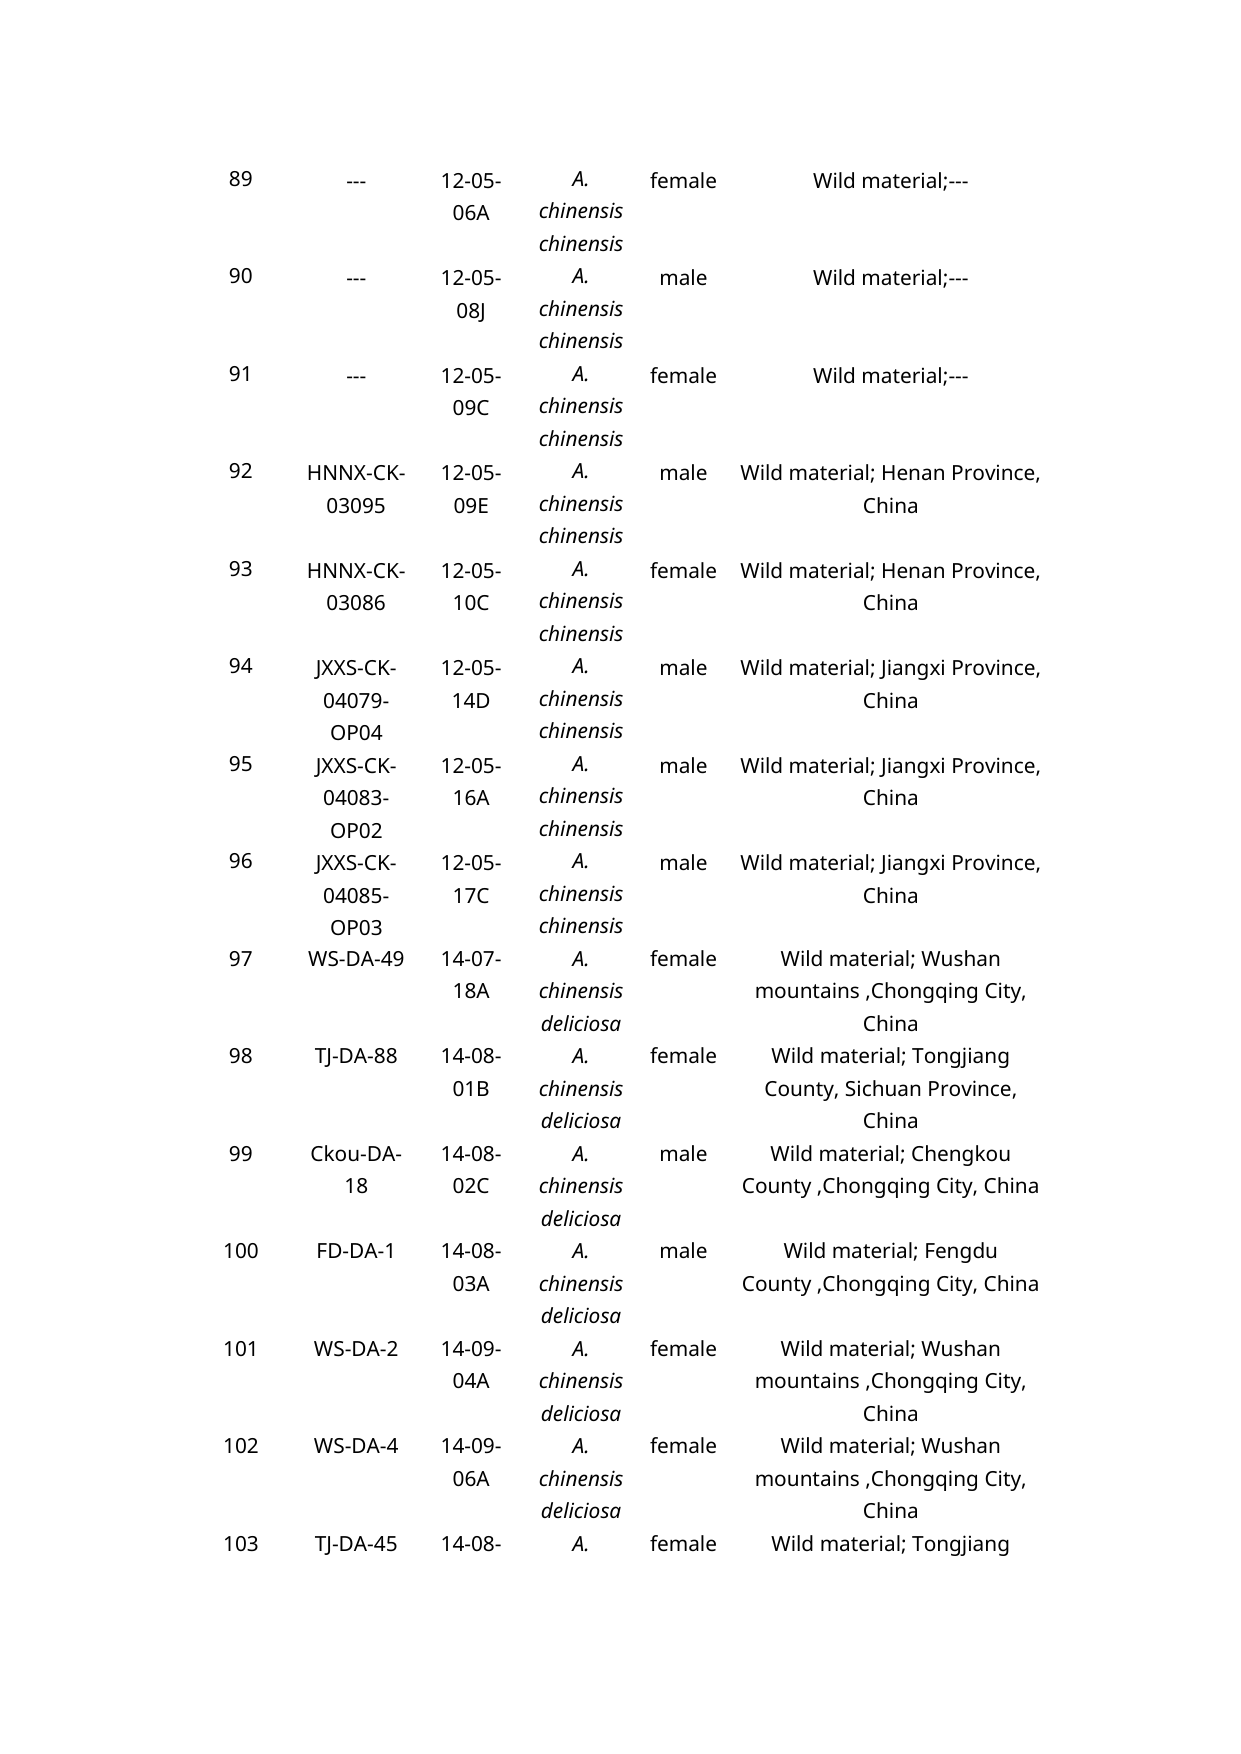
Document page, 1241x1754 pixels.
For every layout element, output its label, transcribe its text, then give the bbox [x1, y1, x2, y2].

table_cell male [638, 845, 728, 942]
table_cell 90 [188, 260, 294, 357]
table_cell 14-09-06A [418, 1430, 524, 1527]
table_cell --- [294, 260, 418, 357]
table_cell male [638, 455, 728, 552]
table_cell A. chinensis chinensis [524, 552, 638, 649]
table_cell 12-05-14D [418, 650, 524, 747]
table_cell 12-05-10C [418, 552, 524, 649]
table_cell 97 [188, 942, 294, 1039]
table_cell A. chinensis chinensis [524, 845, 638, 942]
table_cell A. chinensis deliciosa [524, 1137, 638, 1234]
table_cell female [638, 552, 728, 649]
table_cell 14-08-01B [418, 1040, 524, 1137]
table_cell A. chinensis deliciosa [524, 942, 638, 1039]
table_cell male [638, 1137, 728, 1234]
table_cell A. chinensis chinensis [524, 260, 638, 357]
table_cell male [638, 747, 728, 844]
table_cell TJ-DA-45 [294, 1527, 418, 1559]
table_cell 100 [188, 1235, 294, 1332]
table_cell 12-05-06A [418, 162, 524, 259]
table_cell WS-DA-49 [294, 942, 418, 1039]
table_cell 14-08-03A [418, 1235, 524, 1332]
table_cell A. chinensis deliciosa [524, 1332, 638, 1429]
table_cell 12-05-17C [418, 845, 524, 942]
table_cell Wild material; Henan Province, China [729, 455, 1053, 552]
table_cell female [638, 162, 728, 259]
table_cell 94 [188, 650, 294, 747]
table_cell 103 [188, 1527, 294, 1559]
table_cell Wild material; Jiangxi Province, China [729, 845, 1053, 942]
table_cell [524, 1527, 638, 1559]
table_cell male [638, 260, 728, 357]
table_cell female [638, 1527, 728, 1559]
table_cell JXXS-CK-04083-OP02 [294, 747, 418, 844]
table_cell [729, 1430, 1053, 1527]
table_cell Wild material; Jiangxi Province, China [729, 747, 1053, 844]
table_cell 14-08-02C [418, 1137, 524, 1234]
table_cell 89 [188, 162, 294, 259]
table_cell Wild material; Chengkou County ,Chongqing City, China [729, 1137, 1053, 1234]
table_cell female [638, 1332, 728, 1429]
table_cell 91 [188, 357, 294, 454]
table_cell Wild material;--- [729, 357, 1053, 454]
table_cell Wild material; Tongjiang County, Sichuan Province, China [729, 1040, 1053, 1137]
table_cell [524, 162, 638, 259]
table_cell male [638, 1235, 728, 1332]
table_cell FD-DA-1 [294, 1235, 418, 1332]
table_cell A. chinensis chinensis [524, 747, 638, 844]
table_cell 99 [188, 1137, 294, 1234]
table_cell JXXS-CK-04079-OP04 [294, 650, 418, 747]
table_cell 101 [188, 1332, 294, 1429]
table_cell Wild material;--- [729, 162, 1053, 259]
table_cell 93 [188, 552, 294, 649]
table_cell WS-DA-2 [294, 1332, 418, 1429]
table_cell A. chinensis chinensis [524, 650, 638, 747]
table_cell --- [294, 357, 418, 454]
table_cell A. chinensis deliciosa [524, 1235, 638, 1332]
table_cell 14-08-06A [418, 1527, 524, 1559]
table_cell 12-05-09E [418, 455, 524, 552]
table_cell Ckou-DA-18 [294, 1137, 418, 1234]
table_cell 12-05-16A [418, 747, 524, 844]
table_cell Wild material;--- [729, 260, 1053, 357]
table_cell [729, 1527, 1053, 1559]
table_cell Wild material; Henan Province, China [729, 552, 1053, 649]
table_cell HNNX-CK-03095 [294, 455, 418, 552]
table_cell 96 [188, 845, 294, 942]
table_cell JXXS-CK-04085-OP03 [294, 845, 418, 942]
table_cell A. chinensis deliciosa [524, 1430, 638, 1527]
table_cell 95 [188, 747, 294, 844]
table_cell 102 [188, 1430, 294, 1527]
table_cell female [638, 1040, 728, 1137]
table_cell A. chinensis chinensis [524, 357, 638, 454]
table_cell WS-DA-4 [294, 1430, 418, 1527]
table_cell TJ-DA-88 [294, 1040, 418, 1137]
table_cell female [638, 942, 728, 1039]
table_cell HNNX-CK-03086 [294, 552, 418, 649]
table_cell Wild material; Jiangxi Province, China [729, 650, 1053, 747]
table_cell 98 [188, 1040, 294, 1137]
table_cell 92 [188, 455, 294, 552]
table_cell Wild material; Wushan mountains ,Chongqing City, China [729, 942, 1053, 1039]
table_cell A. chinensis chinensis [524, 455, 638, 552]
table_cell 12-05-08J [418, 260, 524, 357]
table_cell 14-07-18A [418, 942, 524, 1039]
table_cell male [638, 650, 728, 747]
table_cell 12-05-09C [418, 357, 524, 454]
table_cell female [638, 357, 728, 454]
table_cell female [638, 1430, 728, 1527]
table_cell 14-09-04A [418, 1332, 524, 1429]
table_cell --- [294, 162, 418, 259]
table_cell Wild material; Fengdu County ,Chongqing City, China [729, 1235, 1053, 1332]
table_cell A. chinensis deliciosa [524, 1040, 638, 1137]
table_cell Wild material; Wushan mountains ,Chongqing City, China [729, 1332, 1053, 1429]
